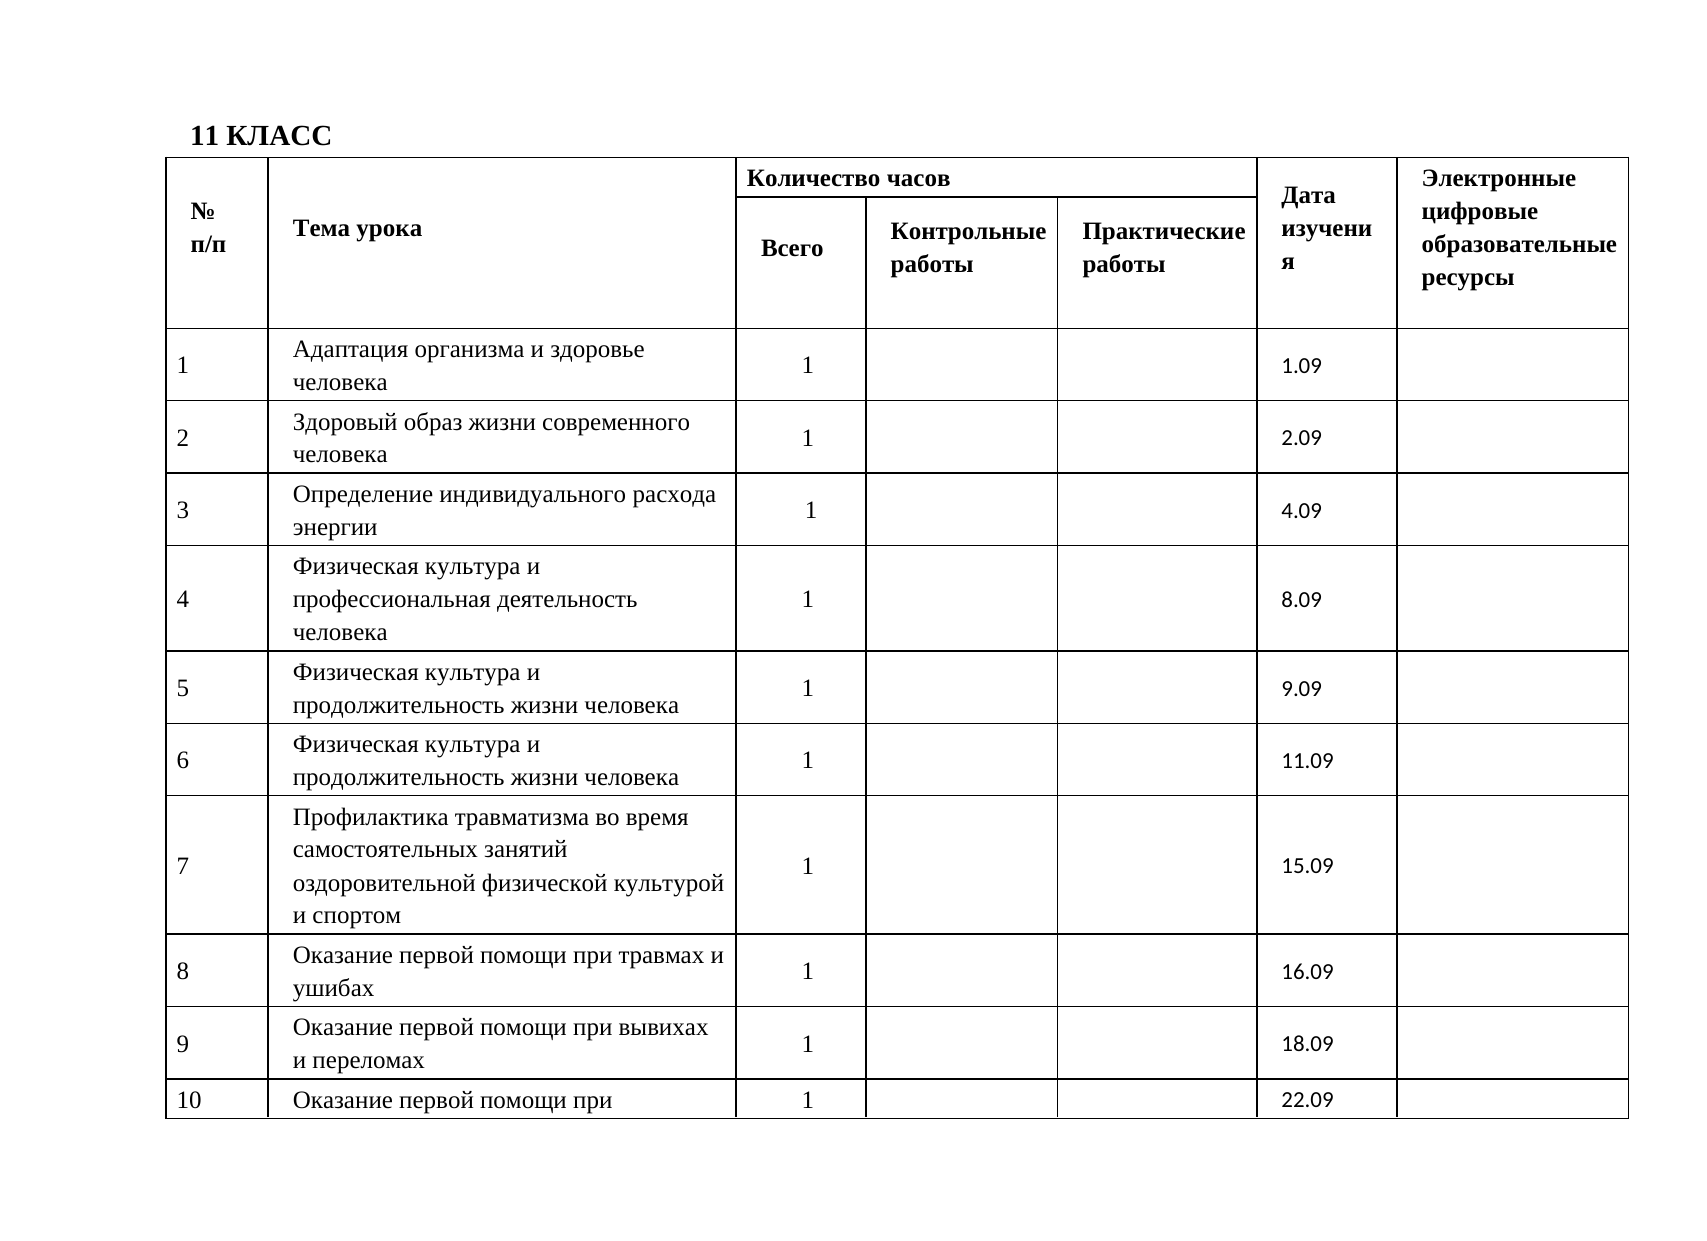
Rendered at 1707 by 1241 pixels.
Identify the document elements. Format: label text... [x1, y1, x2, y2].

table_cell [1058, 1007, 1256, 1078]
table_cell [867, 935, 1057, 1006]
table_cell 1 [737, 724, 865, 795]
table_cell 3 [167, 474, 267, 544]
table_cell [1058, 401, 1256, 472]
table_cell [1058, 724, 1256, 795]
table_cell Физическая культура и продолжительность жизни человека [269, 724, 735, 795]
table_cell [867, 652, 1057, 722]
table_cell [1398, 329, 1628, 400]
table_cell [1058, 935, 1256, 1006]
table_cell 1 [737, 1007, 865, 1078]
table_cell 16.09 [1258, 935, 1396, 1006]
table_cell 2.09 [1258, 401, 1396, 472]
table_cell [867, 1007, 1057, 1078]
table_cell [1398, 401, 1628, 472]
table_cell 1 [737, 652, 865, 722]
table_cell 15.09 [1258, 796, 1396, 933]
table_header № п/п [167, 158, 267, 327]
table_cell Адаптация организма и здоровье человека [269, 329, 735, 400]
table_cell 1 [737, 329, 865, 400]
table_cell 1 [737, 935, 865, 1006]
table_cell [1058, 1080, 1256, 1117]
table_cell 10 [167, 1080, 267, 1117]
table_cell [1398, 474, 1628, 544]
table_cell [867, 401, 1057, 472]
table_cell 8.09 [1258, 546, 1396, 650]
table_cell [1398, 724, 1628, 795]
table_cell Оказание первой помощи при вывихах и переломах [269, 1007, 735, 1078]
table_cell 22.09 [1258, 1080, 1396, 1117]
table_cell 6 [167, 724, 267, 795]
table_header Дата изучения [1258, 158, 1396, 327]
table_cell [867, 546, 1057, 650]
table_cell 1 [737, 1080, 865, 1117]
table_cell [1058, 652, 1256, 722]
table_cell 1 [737, 796, 865, 933]
table_header Количество часов [737, 158, 1256, 196]
table_cell Контрольные работы [867, 198, 1057, 327]
table_cell Физическая культура и профессиональная деятельность человека [269, 546, 735, 650]
text 11 КЛАСС [190, 118, 1618, 152]
table_cell Профилактика травматизма во время самостоятельных занятий оздоровительной физической культурой и спортом [269, 796, 735, 933]
table_cell [1058, 796, 1256, 933]
table_cell [867, 474, 1057, 544]
table_cell [1398, 1080, 1628, 1117]
table_cell 18.09 [1258, 1007, 1396, 1078]
table_cell [1398, 546, 1628, 650]
table_cell 2 [167, 401, 267, 472]
table_cell Всего [737, 198, 865, 327]
table_cell 5 [167, 652, 267, 722]
table_header Тема урока [269, 158, 735, 327]
table_cell Практические работы [1058, 198, 1256, 327]
table_cell [1058, 474, 1256, 544]
table_cell 11.09 [1258, 724, 1396, 795]
table_header Электронные цифровые образовательные ресурсы [1398, 158, 1628, 327]
table_cell 4 [167, 546, 267, 650]
table_cell [1398, 1007, 1628, 1078]
table_cell 9 [167, 1007, 267, 1078]
table_cell 1 [737, 474, 865, 544]
table_cell [867, 329, 1057, 400]
table_cell Здоровый образ жизни современного человека [269, 401, 735, 472]
table_cell [1058, 546, 1256, 650]
table_cell [867, 724, 1057, 795]
table_cell Оказание первой помощи при травмах и ушибах [269, 935, 735, 1006]
table_cell 9.09 [1258, 652, 1396, 722]
table_cell 4.09 [1258, 474, 1396, 544]
table_cell [1398, 796, 1628, 933]
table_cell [269, 1080, 735, 1117]
table_cell Определение индивидуального расхода энергии [269, 474, 735, 544]
table_cell [1398, 935, 1628, 1006]
table_cell 8 [167, 935, 267, 1006]
table_cell 1 [167, 329, 267, 400]
table_cell 1 [737, 401, 865, 472]
table_cell 7 [167, 796, 267, 933]
table_cell 1 [737, 546, 865, 650]
table_cell [1058, 329, 1256, 400]
table_cell [867, 796, 1057, 933]
table_cell 1.09 [1258, 329, 1396, 400]
table_cell [867, 1080, 1057, 1117]
table_cell [1398, 652, 1628, 722]
table_cell Физическая культура и продолжительность жизни человека [269, 652, 735, 722]
